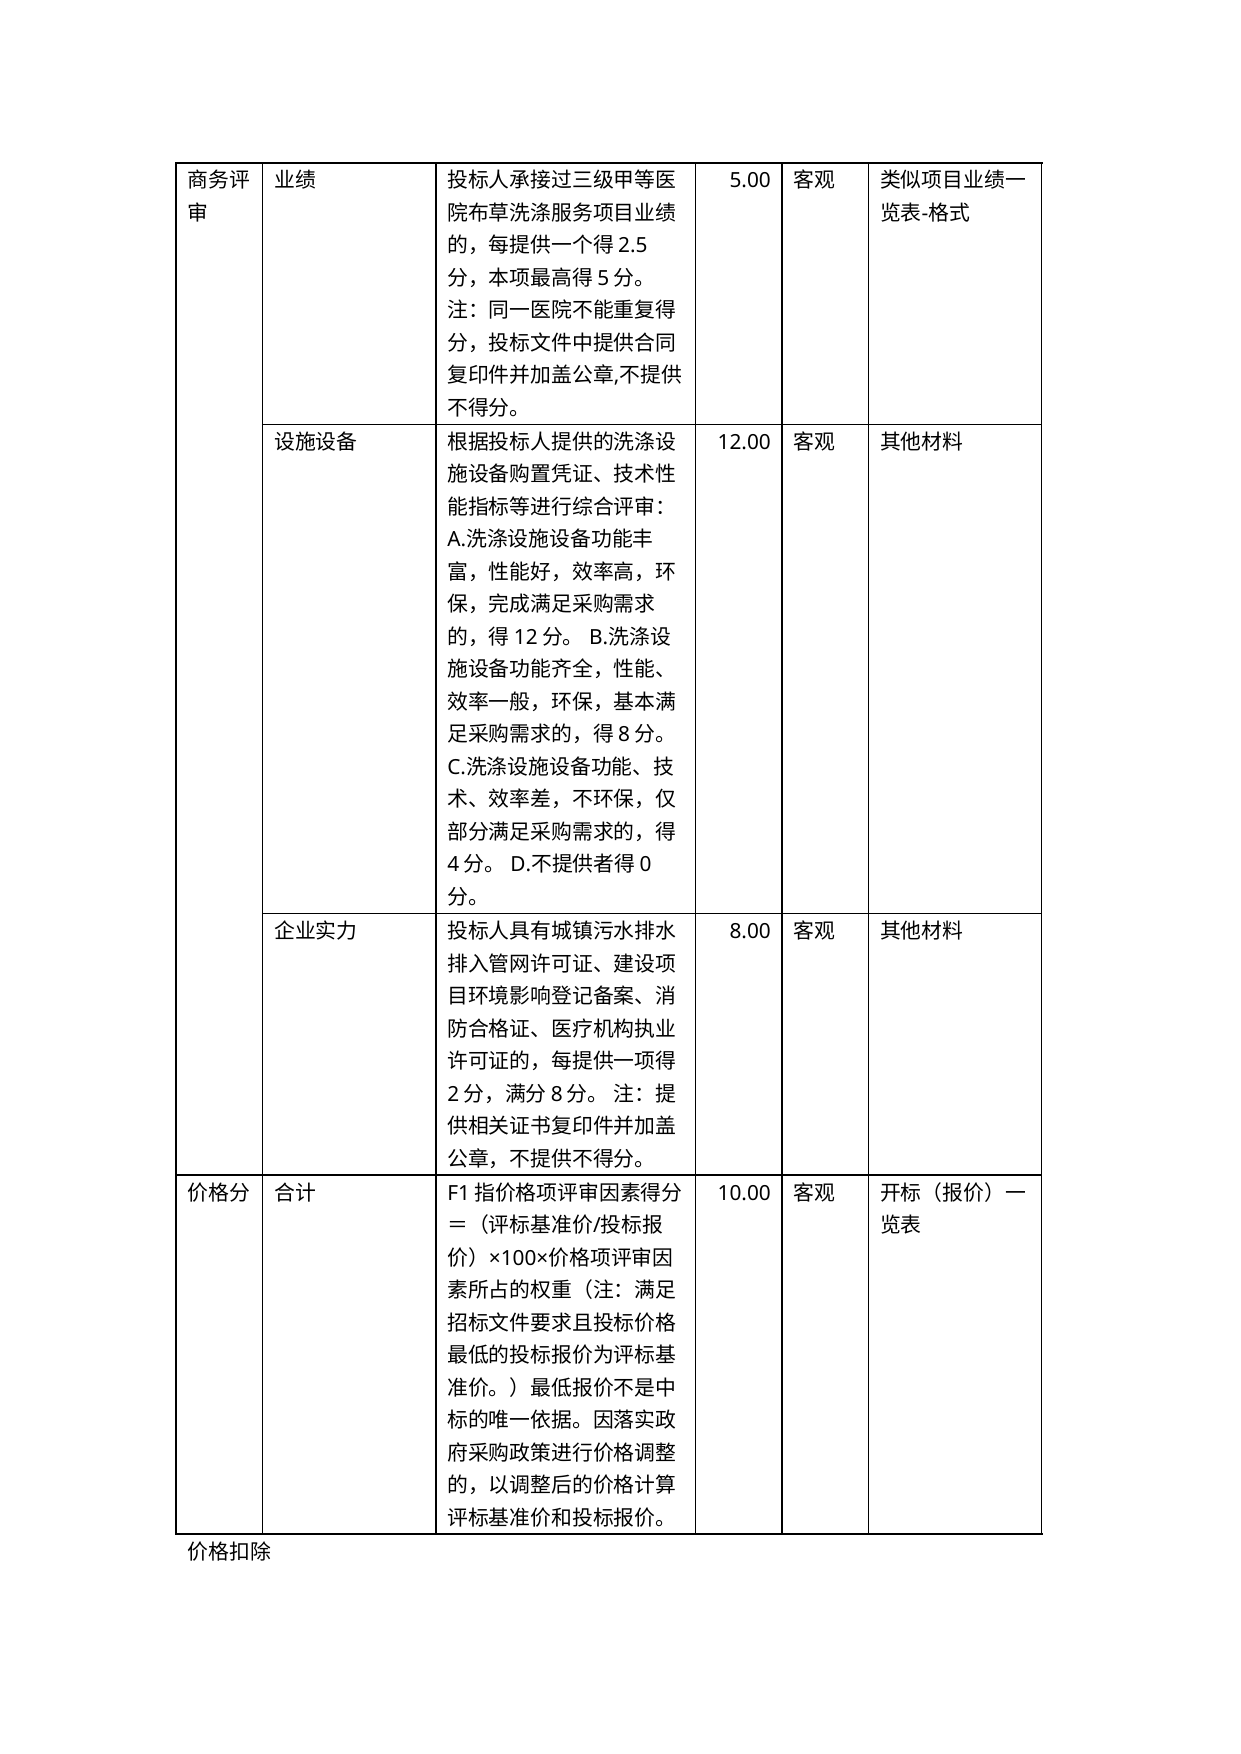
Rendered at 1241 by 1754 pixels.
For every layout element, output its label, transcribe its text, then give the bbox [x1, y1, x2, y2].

table_cell 8.00 [696, 914, 781, 1174]
table_cell 企业实力 [263, 914, 435, 1174]
table_cell 商务评审 [177, 164, 262, 1174]
table_cell 客观 [783, 164, 868, 423]
table_cell 业绩 [263, 164, 435, 423]
table_cell 客观 [783, 1176, 868, 1533]
table_cell 客观 [783, 425, 868, 913]
table_cell 开标（报价）一览表 [869, 1176, 1041, 1533]
table_cell 设施设备 [263, 425, 435, 913]
table_cell 其他材料 [869, 425, 1041, 913]
table_cell 其他材料 [869, 914, 1041, 1174]
table_cell 类似项目业绩一览表-格式 [869, 164, 1041, 423]
table_cell 12.00 [696, 425, 781, 913]
table_cell 价格分 [177, 1176, 262, 1533]
table_cell 投标人承接过三级甲等医院布草洗涤服务项目业绩的，每提供一个得2.5分，本项最高得5分。 注：同一医院不能重复得分，投标文件中提供合同复印件并加盖公章,不提供不得分。 [437, 164, 695, 423]
table_cell F1指价格项评审因素得分＝（评标基准价/投标报价）×100×价格项评审因素所占的权重（注：满足招标文件要求且投标价格最低的投标报价为评标基准价。）最低报价不是中标的唯一依据。因落实政府采购政策进行价格调整的，以调整后的价格计算评标基准价和投标报价。 [437, 1176, 695, 1533]
table_cell 5.00 [696, 164, 781, 423]
text 价格扣除 [187, 1535, 1053, 1567]
table_cell 投标人具有城镇污水排水排入管网许可证、建设项目环境影响登记备案、消防合格证、医疗机构执业许可证的，每提供一项得2分，满分8分。 注：提供相关证书复印件并加盖公章，不提供不得分。 [437, 914, 695, 1174]
table_cell 客观 [783, 914, 868, 1174]
table_cell 根据投标人提供的洗涤设施设备购置凭证、技术性能指标等进行综合评审： A.洗涤设施设备功能丰富，性能好，效率高，环保，完成满足采购需求的，得12分。 B.洗涤设施设备功能齐全，性能、效率一般，环保，基本满足采购需求的，得8分。 C.洗涤设施设备功能、技术、效率差，不环保，仅部分满足采购需求的，得4分。 D.不提供者得0分。 [437, 425, 695, 913]
table_cell 合计 [263, 1176, 435, 1533]
table_cell 10.00 [696, 1176, 781, 1533]
